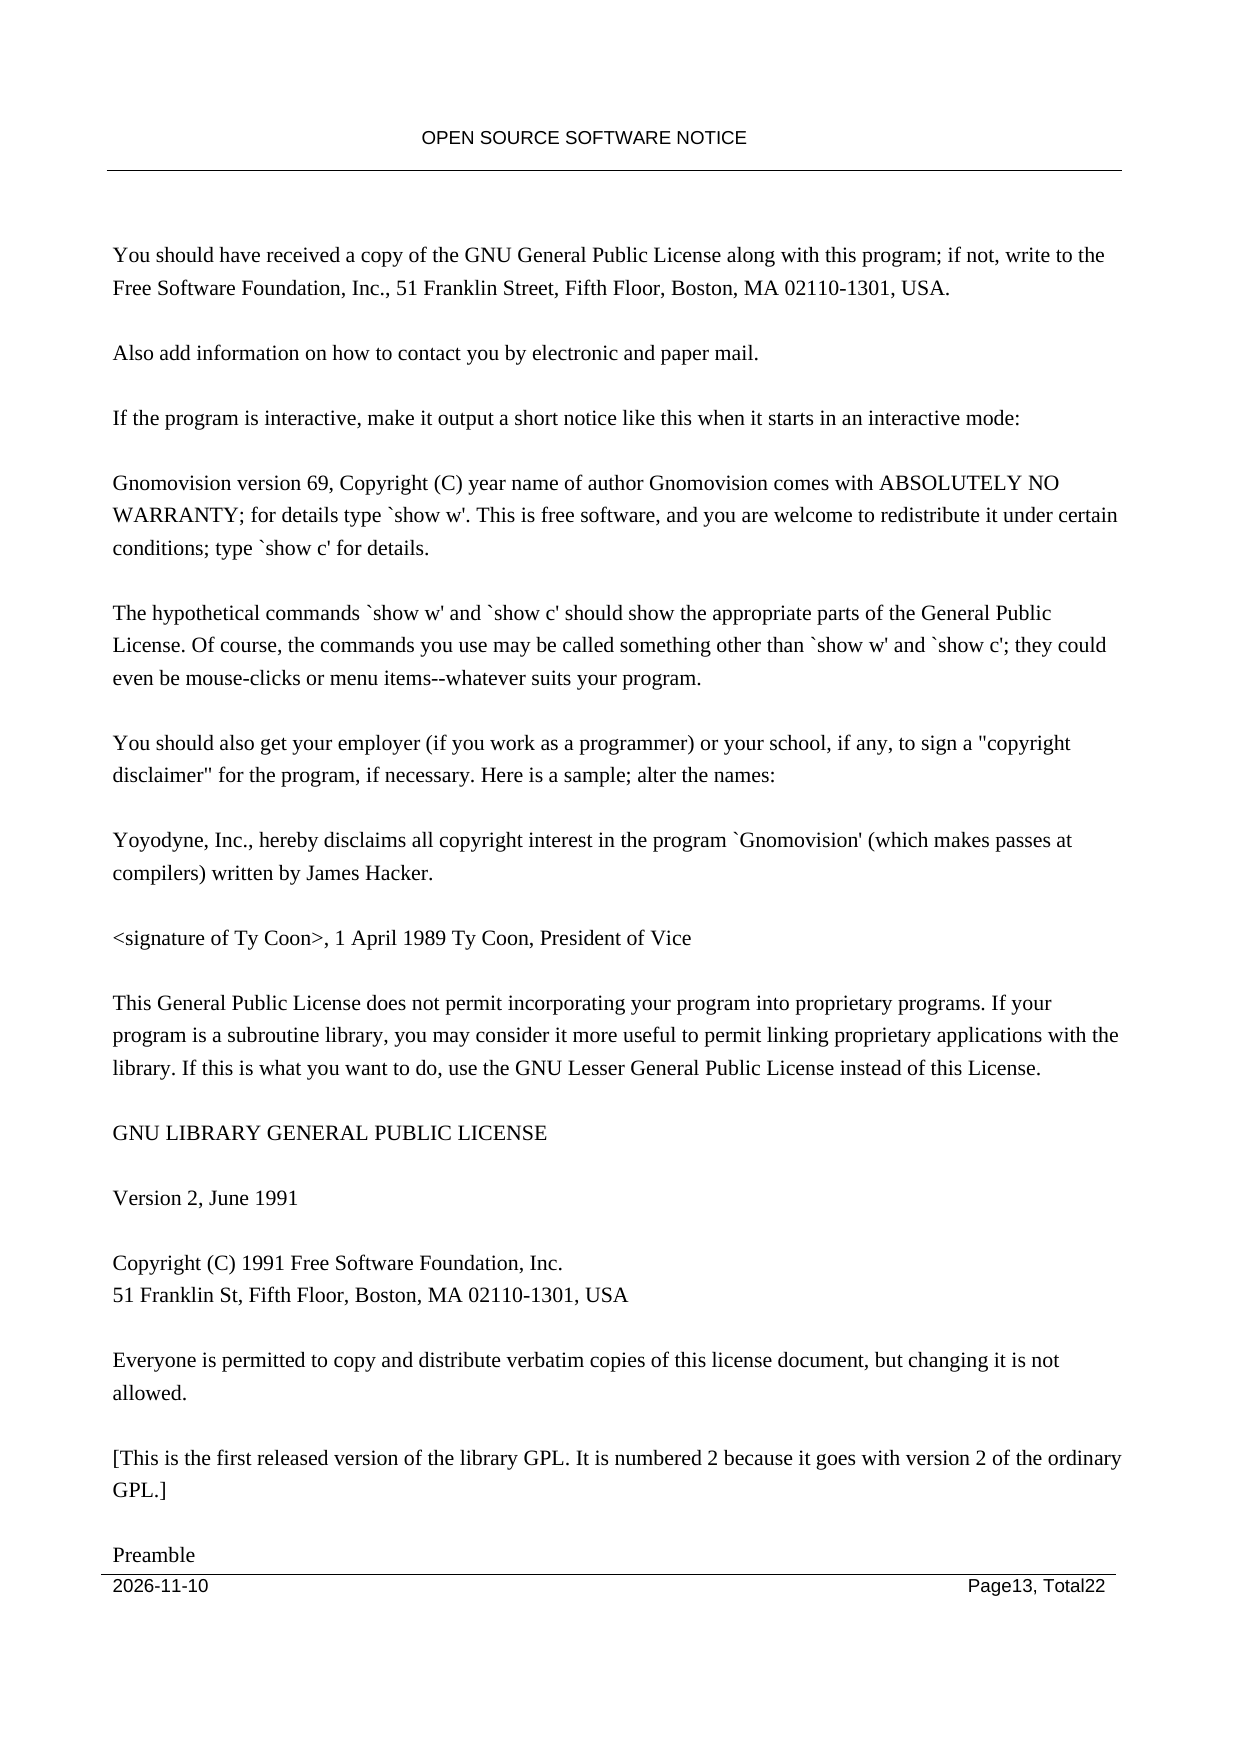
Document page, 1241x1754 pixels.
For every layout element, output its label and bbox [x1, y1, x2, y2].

text [112, 206, 1128, 1571]
